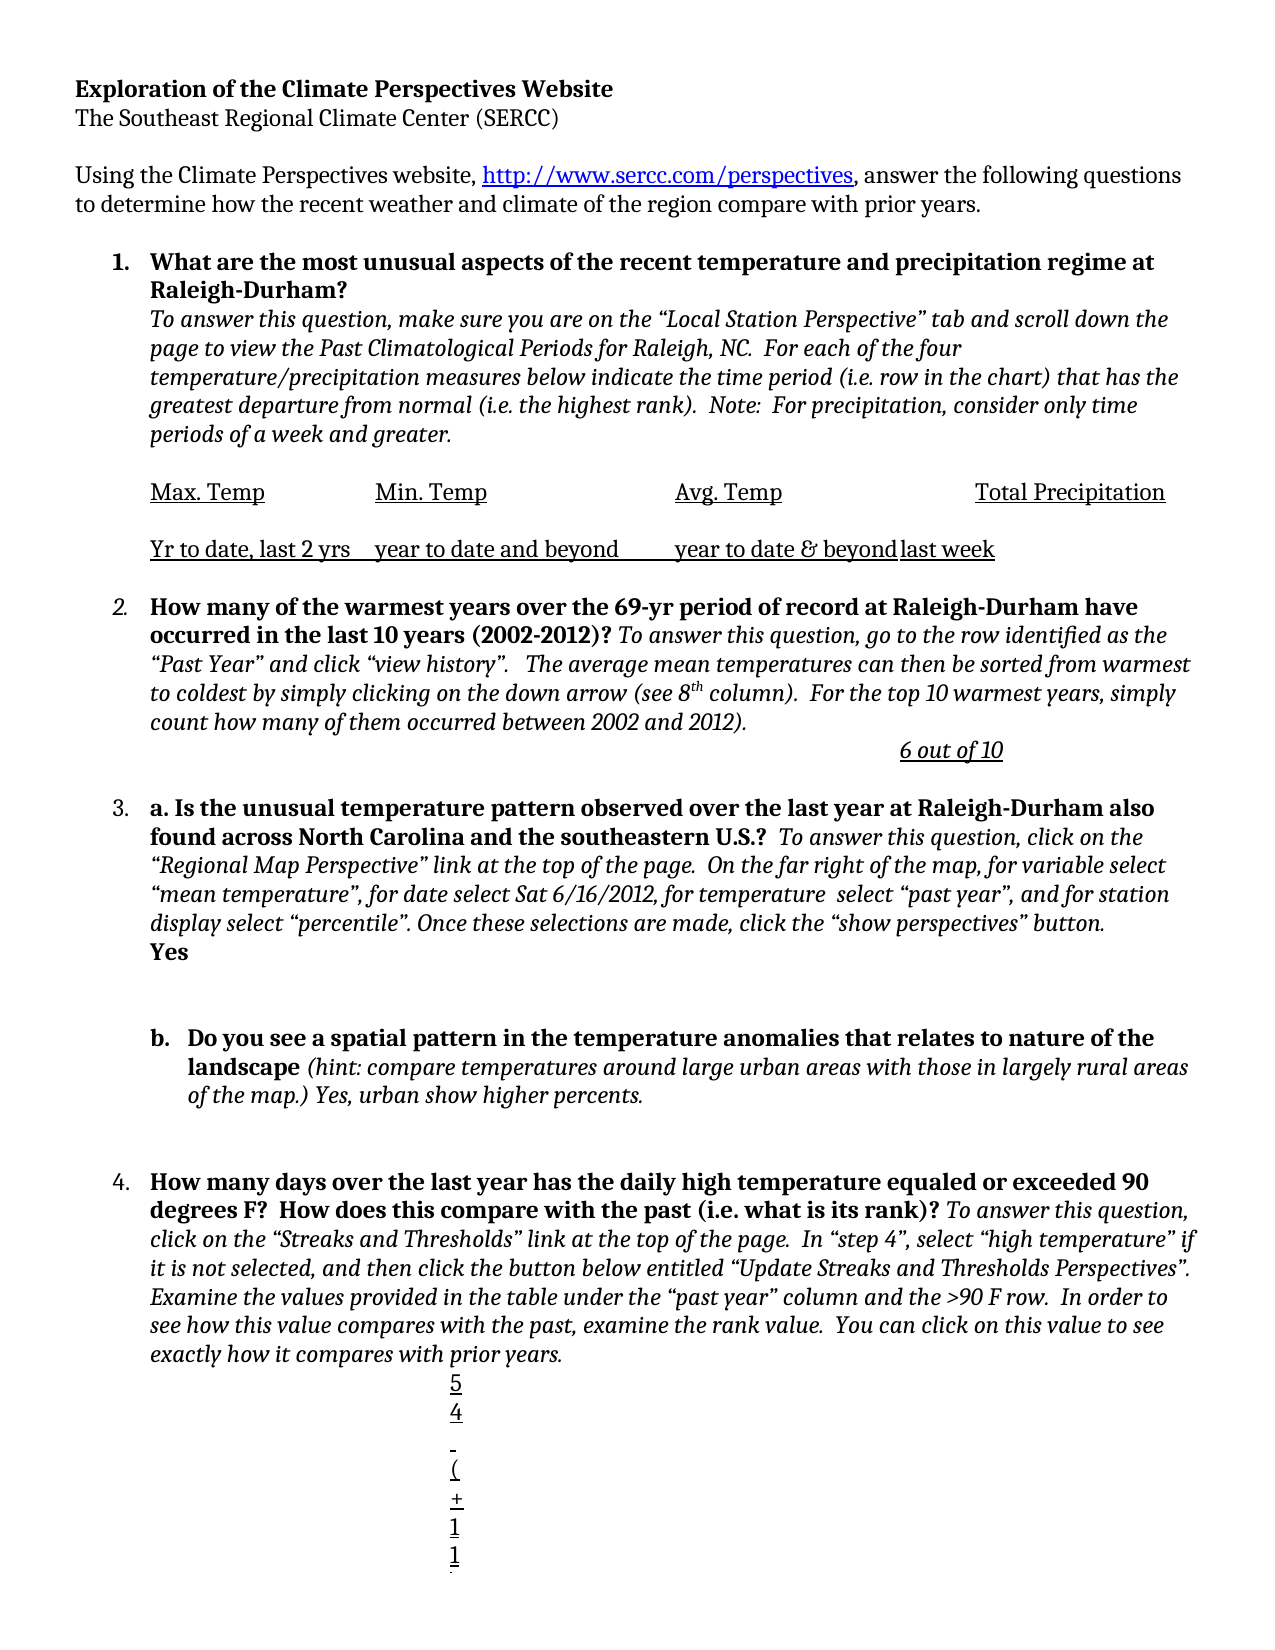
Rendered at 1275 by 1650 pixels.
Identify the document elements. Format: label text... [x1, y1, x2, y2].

list How many days over the last year has the daily high temperature equaled or exceeded 90 degrees F? How does this compare with the past (i.e. what is its rank)? To answer this question, click on the “Streaks and Thresholds” link at the top of the page. In “step 4”, select “high temperature” if it is not selected, and then click the button below entitled “Update Streaks and Thresholds Perspectives”. Examine the values provided in the table under the “past year” column and the >90 F row. In order to see how this value compares with the past, examine the rank value. You can click on this value to see exactly how it compares with prior years. [112, 1167, 1200, 1369]
text Yr to date, last 2 yrs year to date and beyond year to date & beyond last week [112, 535, 1200, 564]
text The Southeast Regional Climate Center (SERCC) [75, 104, 1200, 132]
text Yes [112, 937, 1200, 966]
text Using the Climate Perspectives website, http://www.sercc.com/perspectives, answer the following questions to determine how the recent weather and climate of the region compare with prior years. [75, 161, 1200, 219]
list What are the most unusual aspects of the recent temperature and precipitation regime at Raleigh-Durham? [112, 247, 1200, 305]
text To answer this question, make sure you are on the “Local Station Perspective” tab and scroll down the page to view the Past Climatological Periods for Raleigh, NC. For each of the four temperature/precipitation measures below indicate the time period (i.e. row in the chart) that has the greatest departure from normal (i.e. the highest rank). Note: For precipitation, consider only time periods of a week and greater. [150, 305, 1200, 449]
text Exploration of the Climate Perspectives Website [75, 75, 1200, 104]
list a. Is the unusual temperature pattern observed over the last year at Raleigh-Durham also found across North Carolina and the southeastern U.S.? To answer this question, click on the “Regional Map Perspective” link at the top of the page. On the far right of the map, for variable select “mean temperature”, for date select Sat 6/16/2012, for temperature select “past year”, and for station display select “percentile”. Once these selections are made, click the “show perspectives” button. [112, 794, 1200, 937]
list How many of the warmest years over the 69-yr period of record at Raleigh-Durham have occurred in the last 10 years (2002-2012)? To answer this question, go to the row identified as the “Past Year” and click “view history”. The average mean temperatures can then be sorted from warmest to coldest by simply clicking on the down arrow (see 8th column). For the top 10 warmest years, simply count how many of them occurred between 2002 and 2012). [112, 592, 1200, 736]
list Do you see a spatial pattern in the temperature anomalies that relates to nature of the landscape (hint: compare temperatures around large urban areas with those in largely rural areas of the map.) Yes, urban show higher percents. [150, 1024, 1200, 1110]
list 6 out of 10 [900, 736, 1200, 765]
text Max. Temp Min. Temp Avg. Temp Total Precipitation [150, 477, 1200, 506]
